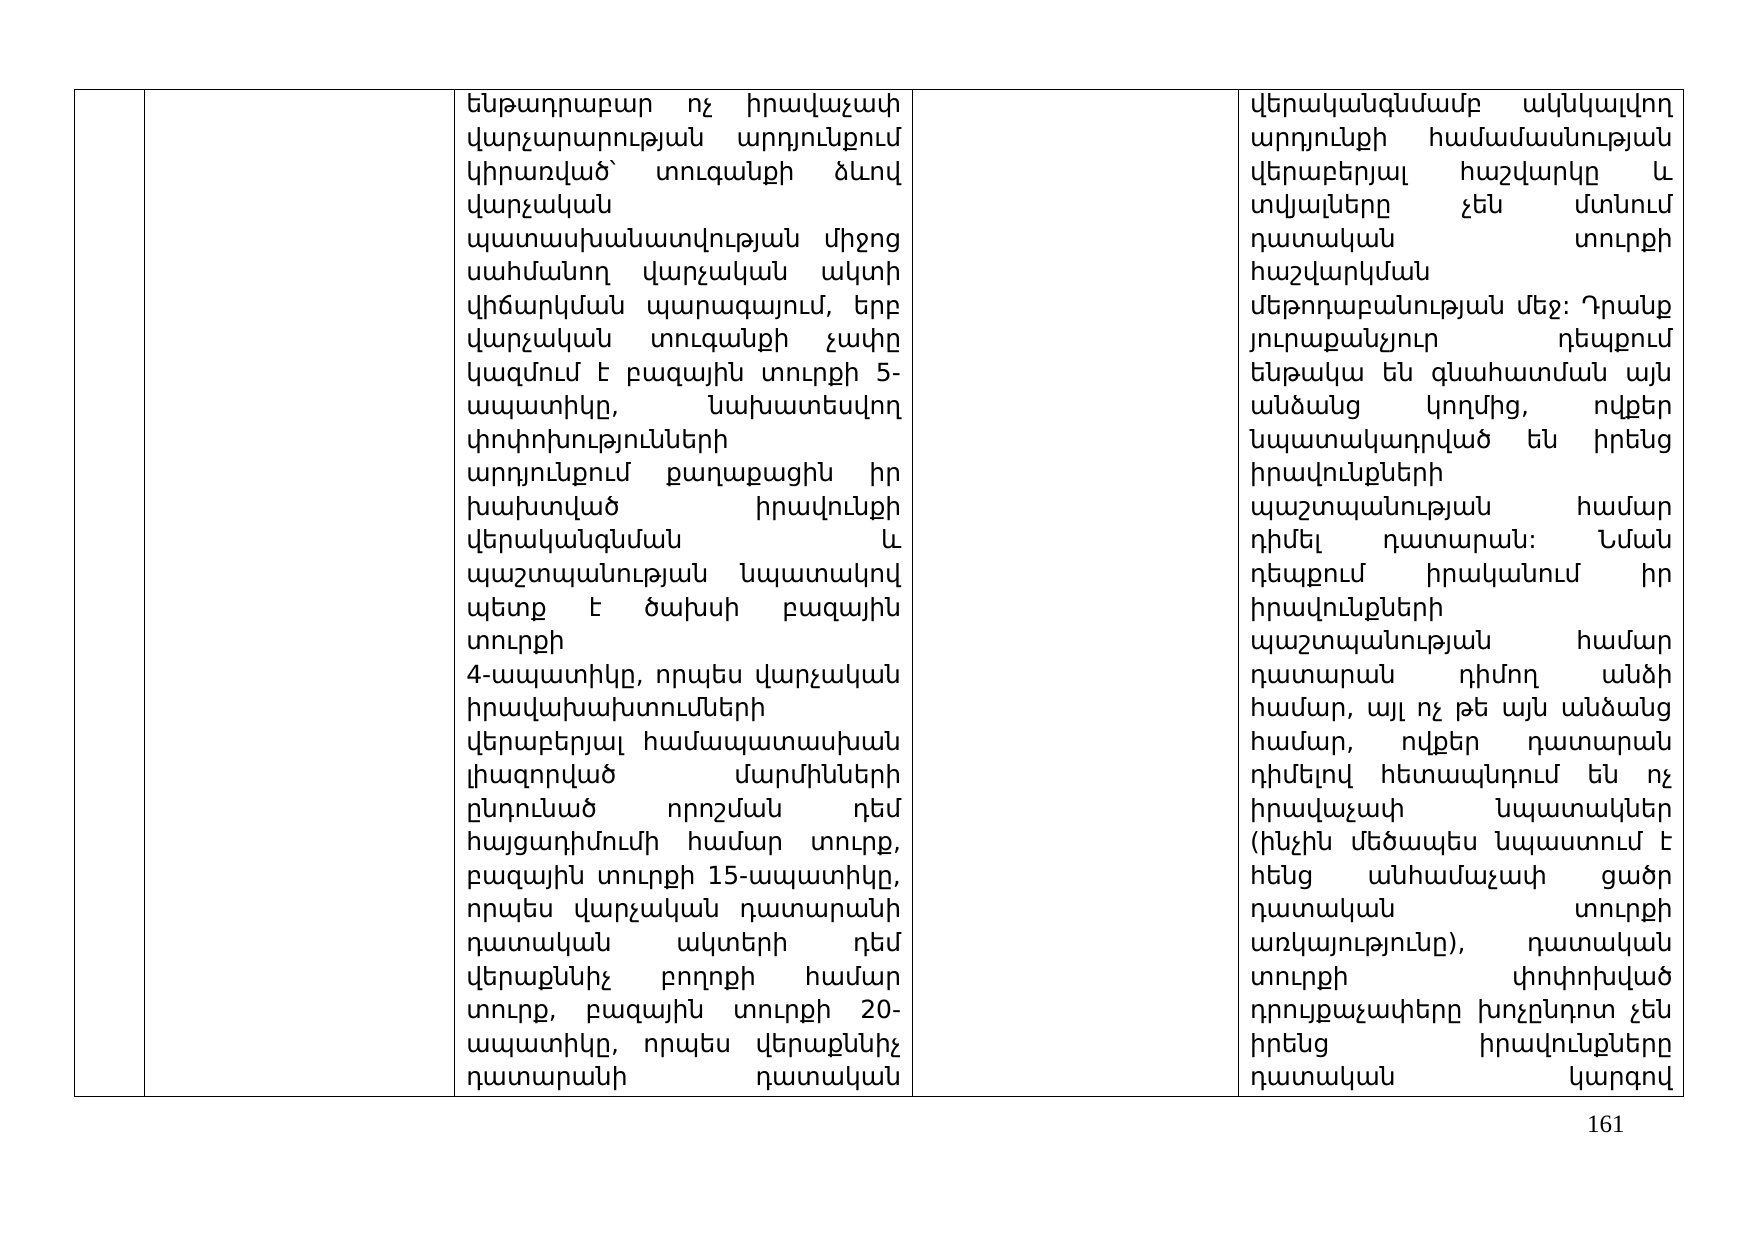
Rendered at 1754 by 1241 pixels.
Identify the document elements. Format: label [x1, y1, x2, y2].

table_cell [145, 90, 454, 1096]
table_cell [1239, 90, 1683, 1096]
table_cell [75, 90, 144, 1096]
table_cell [913, 90, 1238, 1096]
table_cell [455, 90, 912, 1096]
